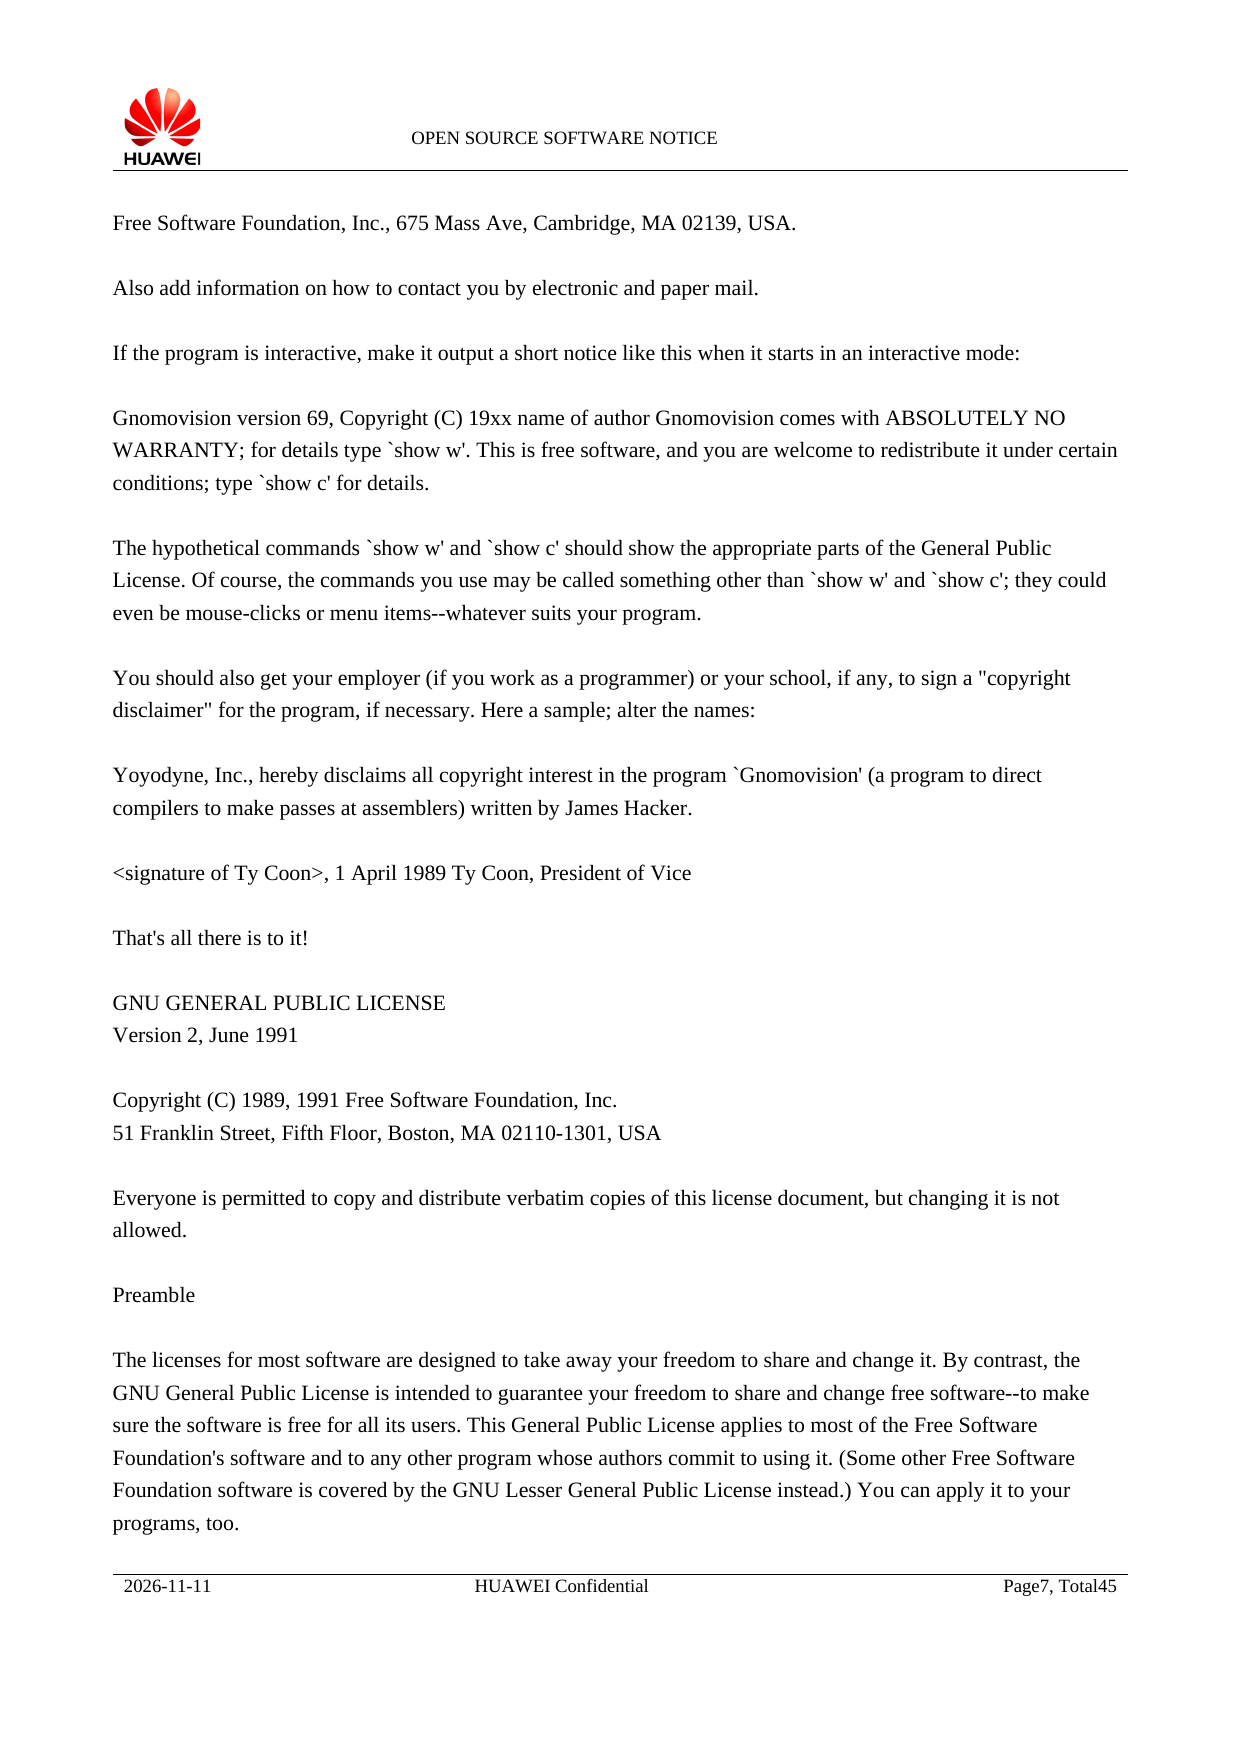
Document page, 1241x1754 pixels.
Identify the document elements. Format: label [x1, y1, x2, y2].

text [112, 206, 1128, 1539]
picture [124, 88, 201, 165]
